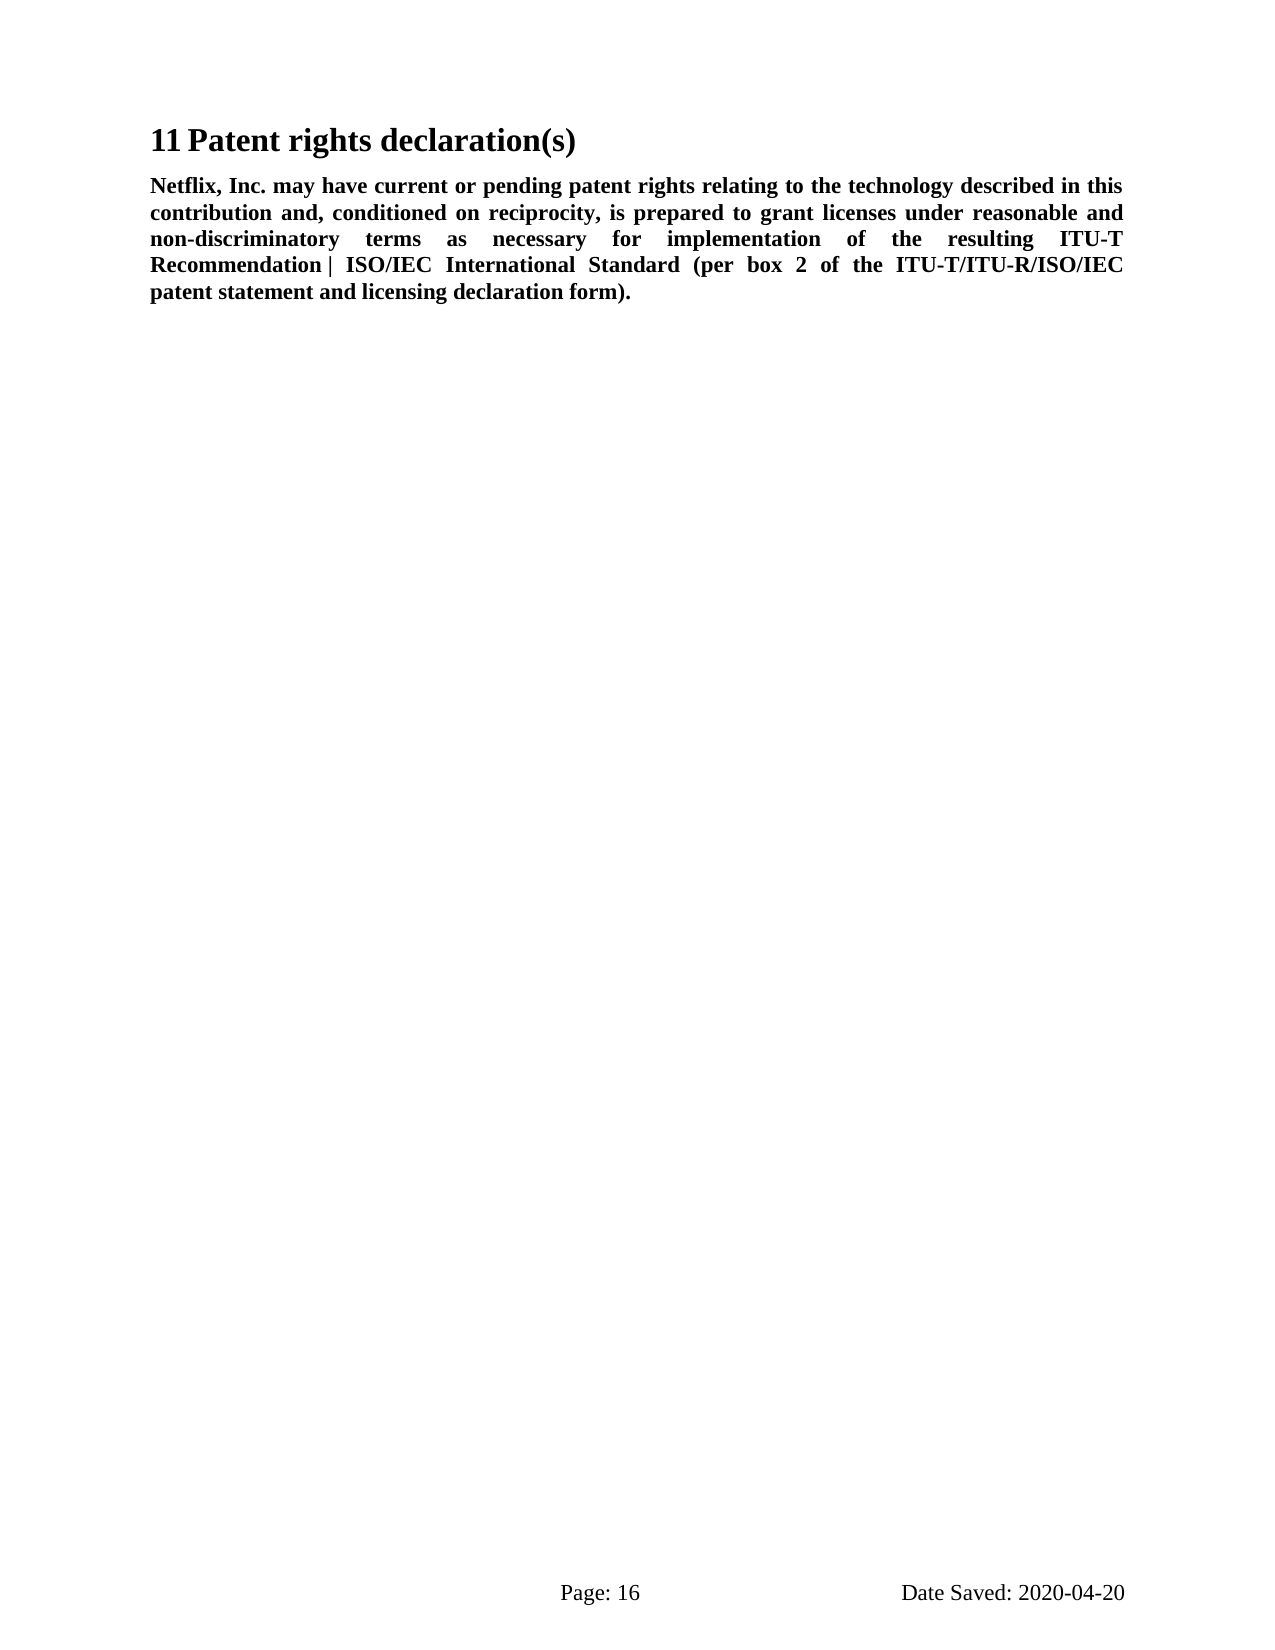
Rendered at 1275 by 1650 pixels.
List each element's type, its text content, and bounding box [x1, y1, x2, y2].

text Netflix, Inc. may have current or pending patent rights relating to the technology described in this contribution and, conditioned on reciprocity, is prepared to grant licenses under reasonable and non-discriminatory terms as necessary for implementation of the resulting ITU-T Recommendation | ISO/IEC International Standard (per box 2 of the ITU-T/ITU-R/ISO/IEC patent statement and licensing declaration form). [150, 172, 1125, 304]
subtitle Patent rights declaration(s) [150, 120, 1125, 158]
